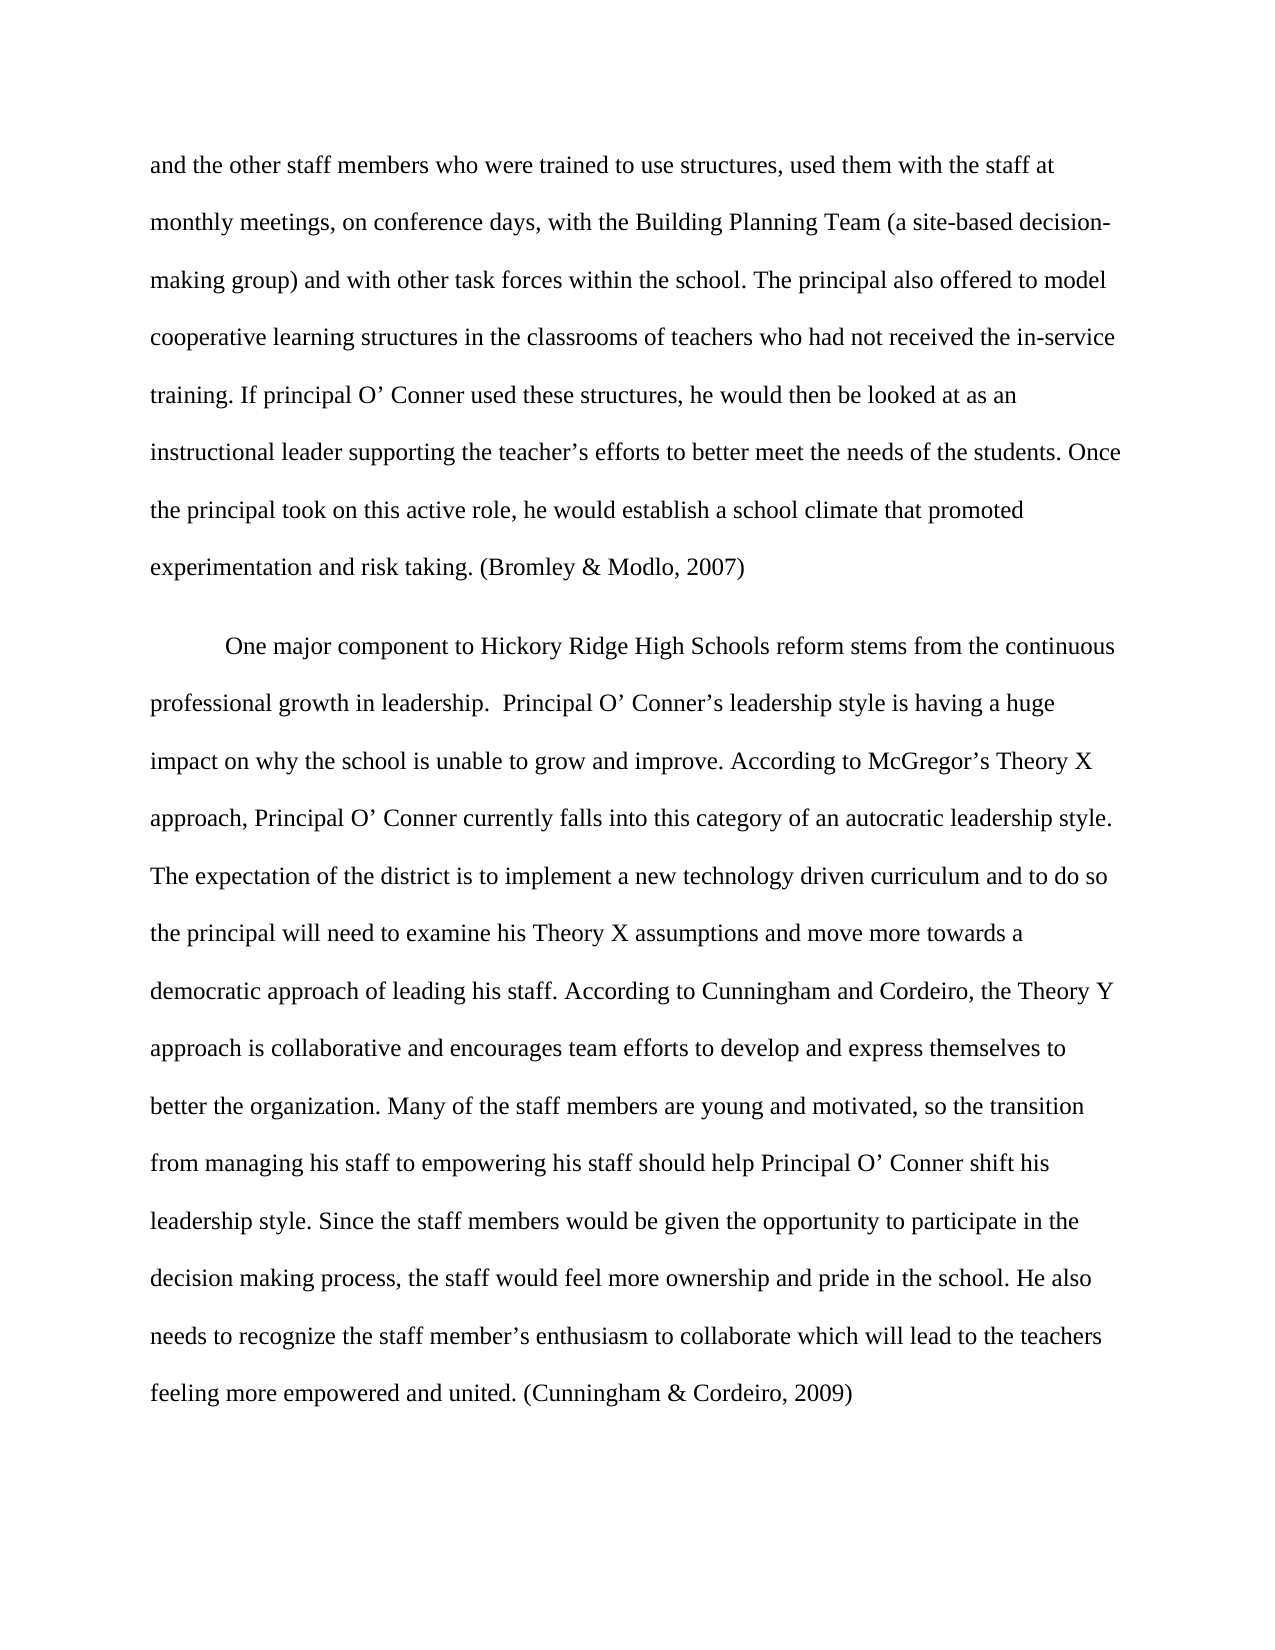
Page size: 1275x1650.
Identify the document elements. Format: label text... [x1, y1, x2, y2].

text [150, 150, 1125, 581]
text One major component to Hickory Ridge High Schools reform stems from the continuous professional growth in leadership. Principal O’ Conner’s leadership style is having a huge impact on why the school is unable to grow and improve. According to McGregor’s Theory X approach, Principal O’ Conner currently falls into this category of an autocratic leadership style. The expectation of the district is to implement a new technology driven curriculum and to do so the principal will need to examine his Theory X assumptions and move more towards a democratic approach of leading his staff. According to Cunningham and Cordeiro, the Theory Y approach is collaborative and encourages team efforts to develop and express themselves to better the organization. Many of the staff members are young and motivated, so the transition from managing his staff to empowering his staff should help Principal O’ Conner shift his leadership style. Since the staff members would be given the opportunity to participate in the decision making process, the staff would feel more ownership and pride in the school. He also needs to recognize the staff member’s enthusiasm to collaborate which will lead to the teachers feeling more empowered and united. (Cunningham & Cordeiro, 2009) [150, 631, 1125, 1407]
